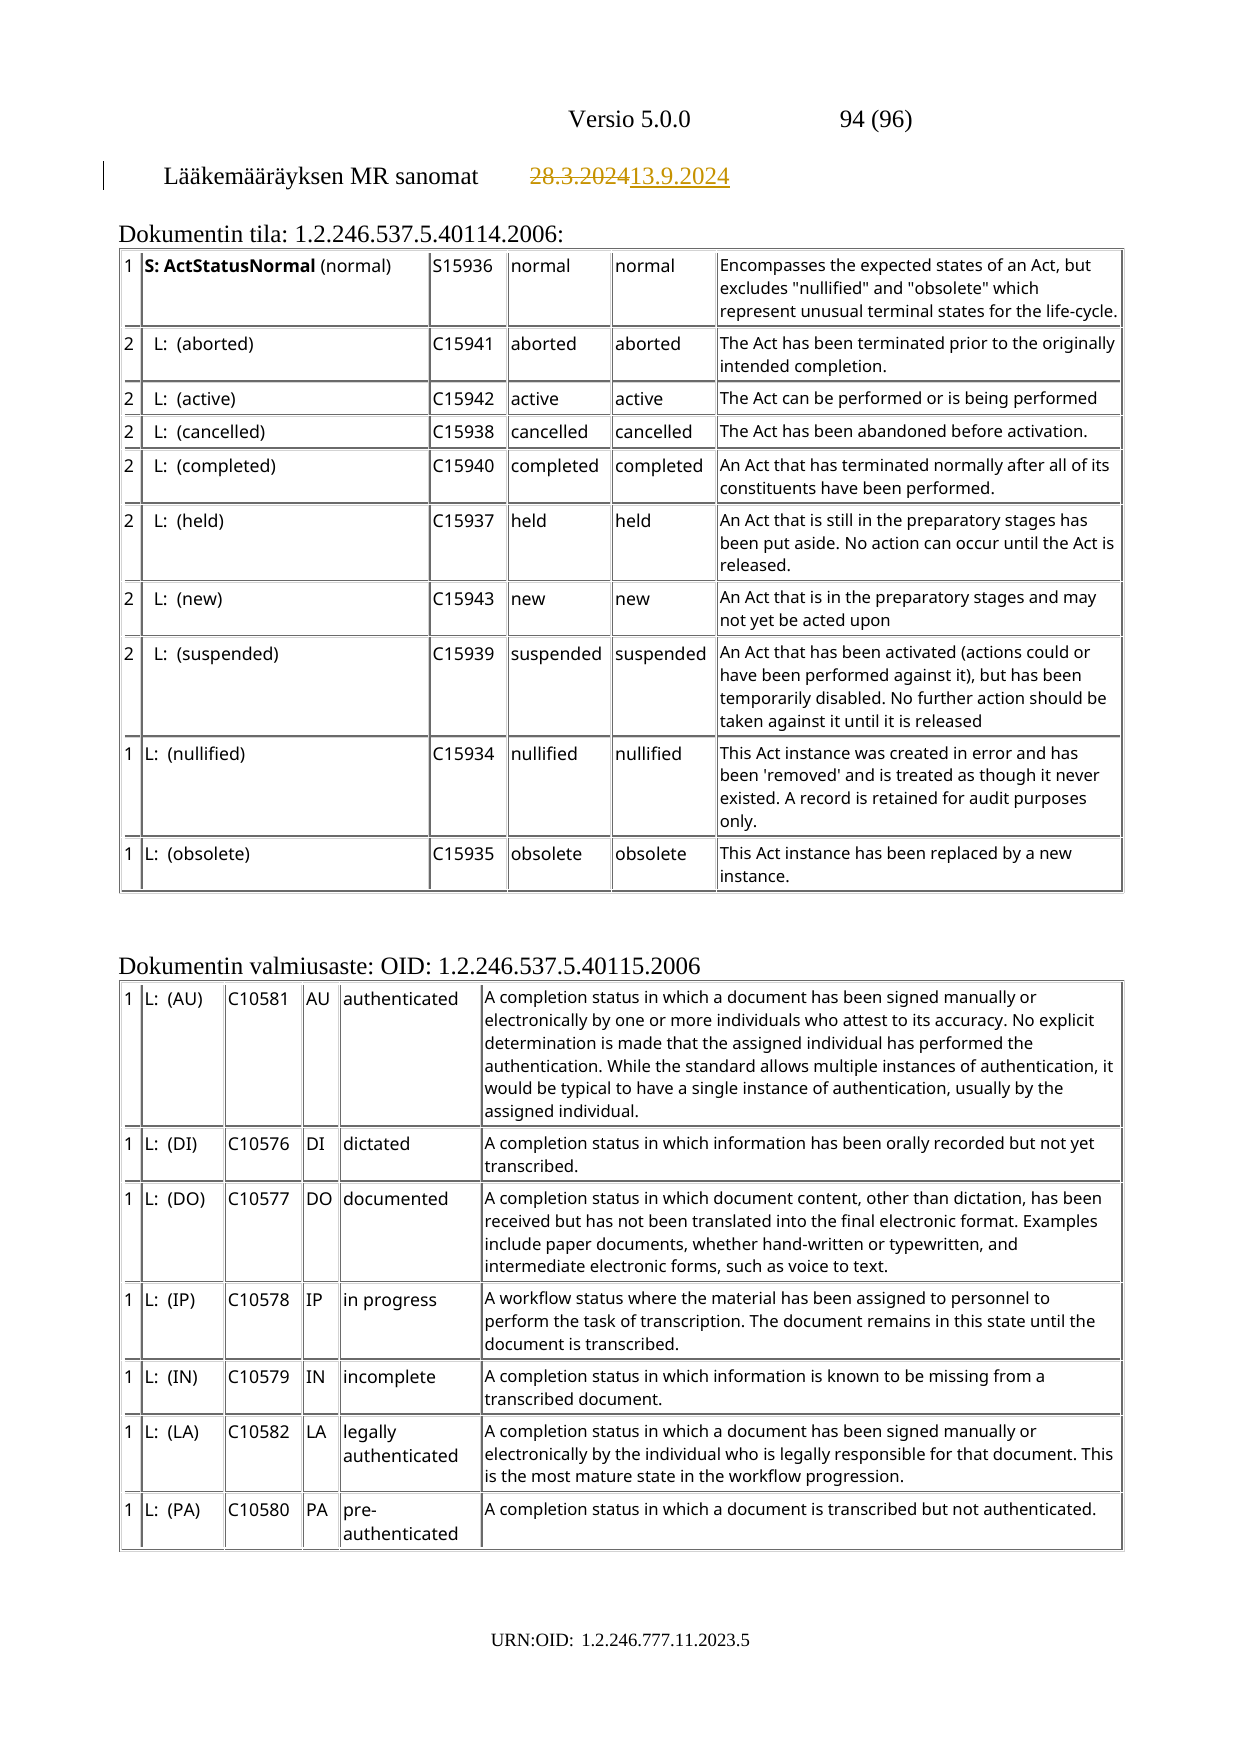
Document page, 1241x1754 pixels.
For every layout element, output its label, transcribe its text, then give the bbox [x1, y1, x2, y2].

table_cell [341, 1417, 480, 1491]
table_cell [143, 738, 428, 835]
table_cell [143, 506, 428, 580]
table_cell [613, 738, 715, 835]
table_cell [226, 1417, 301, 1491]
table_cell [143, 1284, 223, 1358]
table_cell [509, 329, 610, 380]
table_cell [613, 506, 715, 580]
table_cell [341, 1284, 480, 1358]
text Dokumentin tila: 1.2.246.537.5.40114.2006: [118, 219, 1122, 247]
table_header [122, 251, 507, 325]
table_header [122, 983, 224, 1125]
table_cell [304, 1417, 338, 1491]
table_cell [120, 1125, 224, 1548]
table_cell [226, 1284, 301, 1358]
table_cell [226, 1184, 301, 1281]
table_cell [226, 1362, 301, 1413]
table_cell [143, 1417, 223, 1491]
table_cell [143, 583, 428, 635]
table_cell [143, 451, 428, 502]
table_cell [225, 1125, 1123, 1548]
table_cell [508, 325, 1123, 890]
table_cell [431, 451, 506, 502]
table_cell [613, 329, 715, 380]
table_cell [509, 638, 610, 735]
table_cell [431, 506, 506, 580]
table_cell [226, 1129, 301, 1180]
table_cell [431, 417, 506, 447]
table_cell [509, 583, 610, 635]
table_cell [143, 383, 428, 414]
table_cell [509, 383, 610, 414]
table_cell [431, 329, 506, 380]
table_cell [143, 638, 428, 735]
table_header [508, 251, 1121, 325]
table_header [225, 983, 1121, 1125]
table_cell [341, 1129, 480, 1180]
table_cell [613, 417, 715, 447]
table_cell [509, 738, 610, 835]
text Dokumentin valmiusaste: OID: 1.2.246.537.5.40115.2006 [118, 951, 1122, 980]
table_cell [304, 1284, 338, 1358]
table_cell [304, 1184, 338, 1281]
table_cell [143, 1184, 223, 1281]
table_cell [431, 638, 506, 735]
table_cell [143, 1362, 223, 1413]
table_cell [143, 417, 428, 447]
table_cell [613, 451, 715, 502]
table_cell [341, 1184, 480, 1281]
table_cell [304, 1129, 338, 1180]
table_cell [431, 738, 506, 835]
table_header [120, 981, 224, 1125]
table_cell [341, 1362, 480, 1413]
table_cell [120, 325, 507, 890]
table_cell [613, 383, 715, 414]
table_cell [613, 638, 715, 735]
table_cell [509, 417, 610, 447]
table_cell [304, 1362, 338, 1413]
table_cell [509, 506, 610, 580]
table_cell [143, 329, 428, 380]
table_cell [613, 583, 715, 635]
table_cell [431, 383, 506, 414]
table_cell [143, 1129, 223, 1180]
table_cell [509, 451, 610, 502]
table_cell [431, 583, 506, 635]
